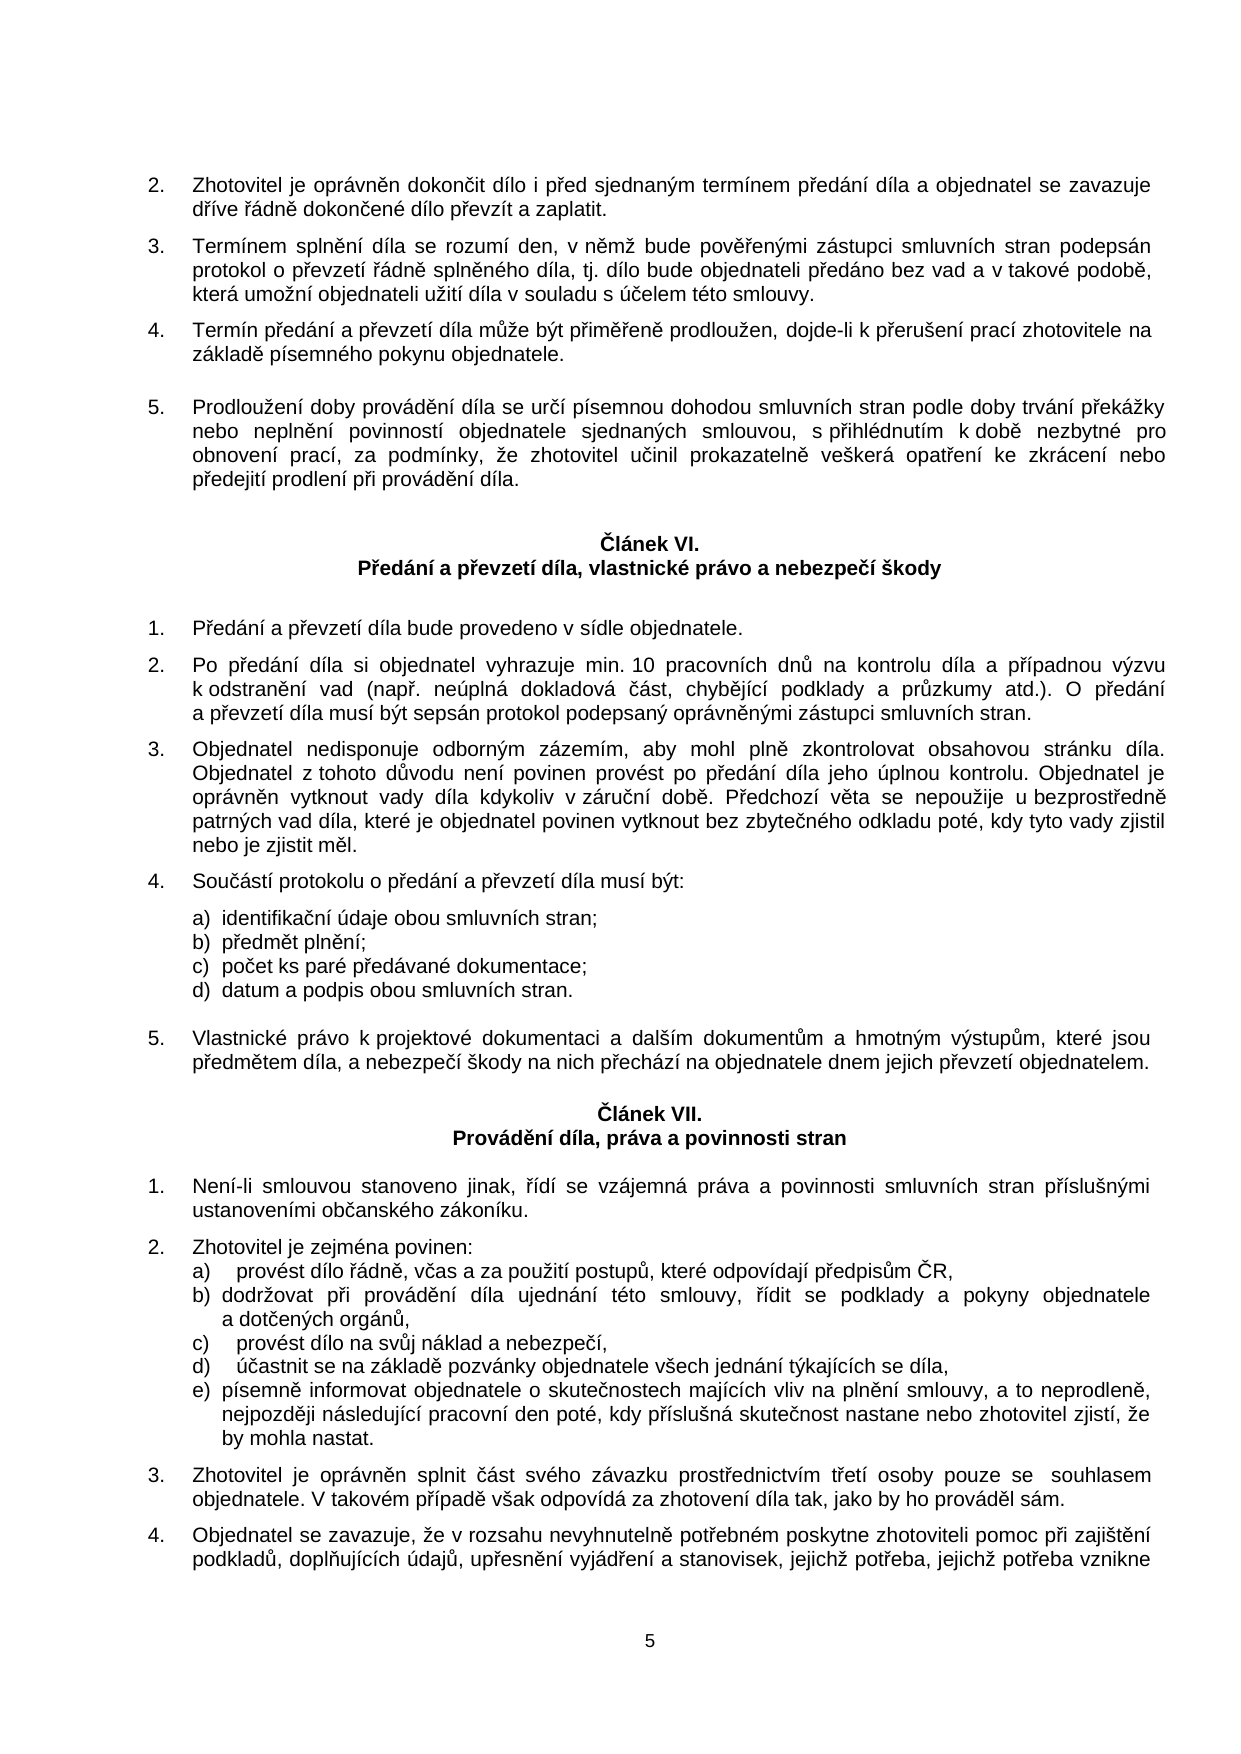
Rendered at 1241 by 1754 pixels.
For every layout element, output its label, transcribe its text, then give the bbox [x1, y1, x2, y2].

list Vlastnické právo k projektové dokumentaci a dalším dokumentům a hmotným výstupům, které jsou předmětem díla, a nebezpečí škody na nich přechází na objednatele dnem jejich převzetí objednatelem. [148, 1026, 1152, 1073]
text Předání a převzetí díla, vlastnické právo a nebezpečí škody [148, 556, 1152, 580]
list Prodloužení doby provádění díla se určí písemnou dohodou smluvních stran podle doby trvání překážky nebo neplnění povinností objednatele sjednaných smlouvou, s přihlédnutím k době nezbytné pro obnovení prací, za podmínky, že zhotovitel učinil prokazatelně veškerá opatření ke zkrácení nebo předejití prodlení při provádění díla. [148, 395, 1167, 491]
list Předání a převzetí díla bude provedeno v sídle objednatele. [148, 616, 1167, 640]
list dodržovat při provádění díla ujednání této smlouvy, řídit se podklady a pokyny objednatele a dotčených orgánů, [192, 1282, 1152, 1330]
list datum a podpis obou smluvních stran. [192, 978, 1152, 1002]
list provést dílo na svůj náklad a nebezpečí, [192, 1330, 1152, 1354]
list identifikační údaje obou smluvních stran; [192, 906, 1152, 930]
list provést dílo řádně, včas a za použití postupů, které odpovídají předpisům ČR, [192, 1258, 1152, 1282]
list účastnit se na základě pozvánky objednatele všech jednání týkajících se díla, [192, 1354, 1152, 1378]
list počet ks paré předávané dokumentace; [192, 954, 1152, 978]
list Termínem splnění díla se rozumí den, v němž bude pověřenými zástupci smluvních stran podepsán protokol o převzetí řádně splněného díla, tj. dílo bude objednateli předáno bez vad a v takové podobě, která umožní objednateli užití díla v souladu s účelem této smlouvy. [148, 234, 1152, 306]
list Termín předání a převzetí díla může být přiměřeně prodloužen, dojde-li k přerušení prací zhotovitele na základě písemného pokynu objednatele. [148, 318, 1152, 366]
list Po předání díla si objednatel vyhrazuje min. 10 pracovních dnů na kontrolu díla a případnou výzvu k odstranění vad (např. neúplná dokladová část, chybějící podklady a průzkumy atd.). O předání a převzetí díla musí být sepsán protokol podepsaný oprávněnými zástupci smluvních stran. [148, 653, 1167, 724]
list Zhotovitel je zejména povinen: [148, 1234, 1152, 1258]
text Článek VII. [148, 1102, 1152, 1126]
list Objednatel nedisponuje odborným zázemím, aby mohl plně zkontrolovat obsahovou stránku díla. Objednatel z tohoto důvodu není povinen provést po předání díla jeho úplnou kontrolu. Objednatel je oprávněn vytknout vady díla kdykoliv v záruční době. Předchozí věta se nepoužije u bezprostředně patrných vad díla, které je objednatel povinen vytknout bez zbytečného odkladu poté, kdy tyto vady zjistil nebo je zjistit měl. [148, 737, 1167, 857]
list Součástí protokolu o předání a převzetí díla musí být: [148, 869, 1167, 893]
text Článek VI. [148, 532, 1152, 556]
list Zhotovitel je oprávněn splnit část svého závazku prostřednictvím třetí osoby pouze se souhlasem objednatele. V takovém případě však odpovídá za zhotovení díla tak, jako by ho prováděl sám. [148, 1463, 1152, 1511]
list Není-li smlouvou stanoveno jinak, řídí se vzájemná práva a povinnosti smluvních stran příslušnými ustanoveními občanského zákoníku. [148, 1174, 1152, 1222]
list Zhotovitel je oprávněn dokončit dílo i před sjednaným termínem předání díla a objednatel se zavazuje dříve řádně dokončené dílo převzít a zaplatit. [148, 173, 1152, 221]
list písemně informovat objednatele o skutečnostech majících vliv na plnění smlouvy, a to neprodleně, nejpozději následující pracovní den poté, kdy příslušná skutečnost nastane nebo zhotovitel zjistí, že by mohla nastat. [192, 1378, 1152, 1450]
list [148, 1523, 1152, 1571]
list předmět plnění; [192, 930, 1152, 954]
text Provádění díla, práva a povinnosti stran [148, 1126, 1152, 1150]
